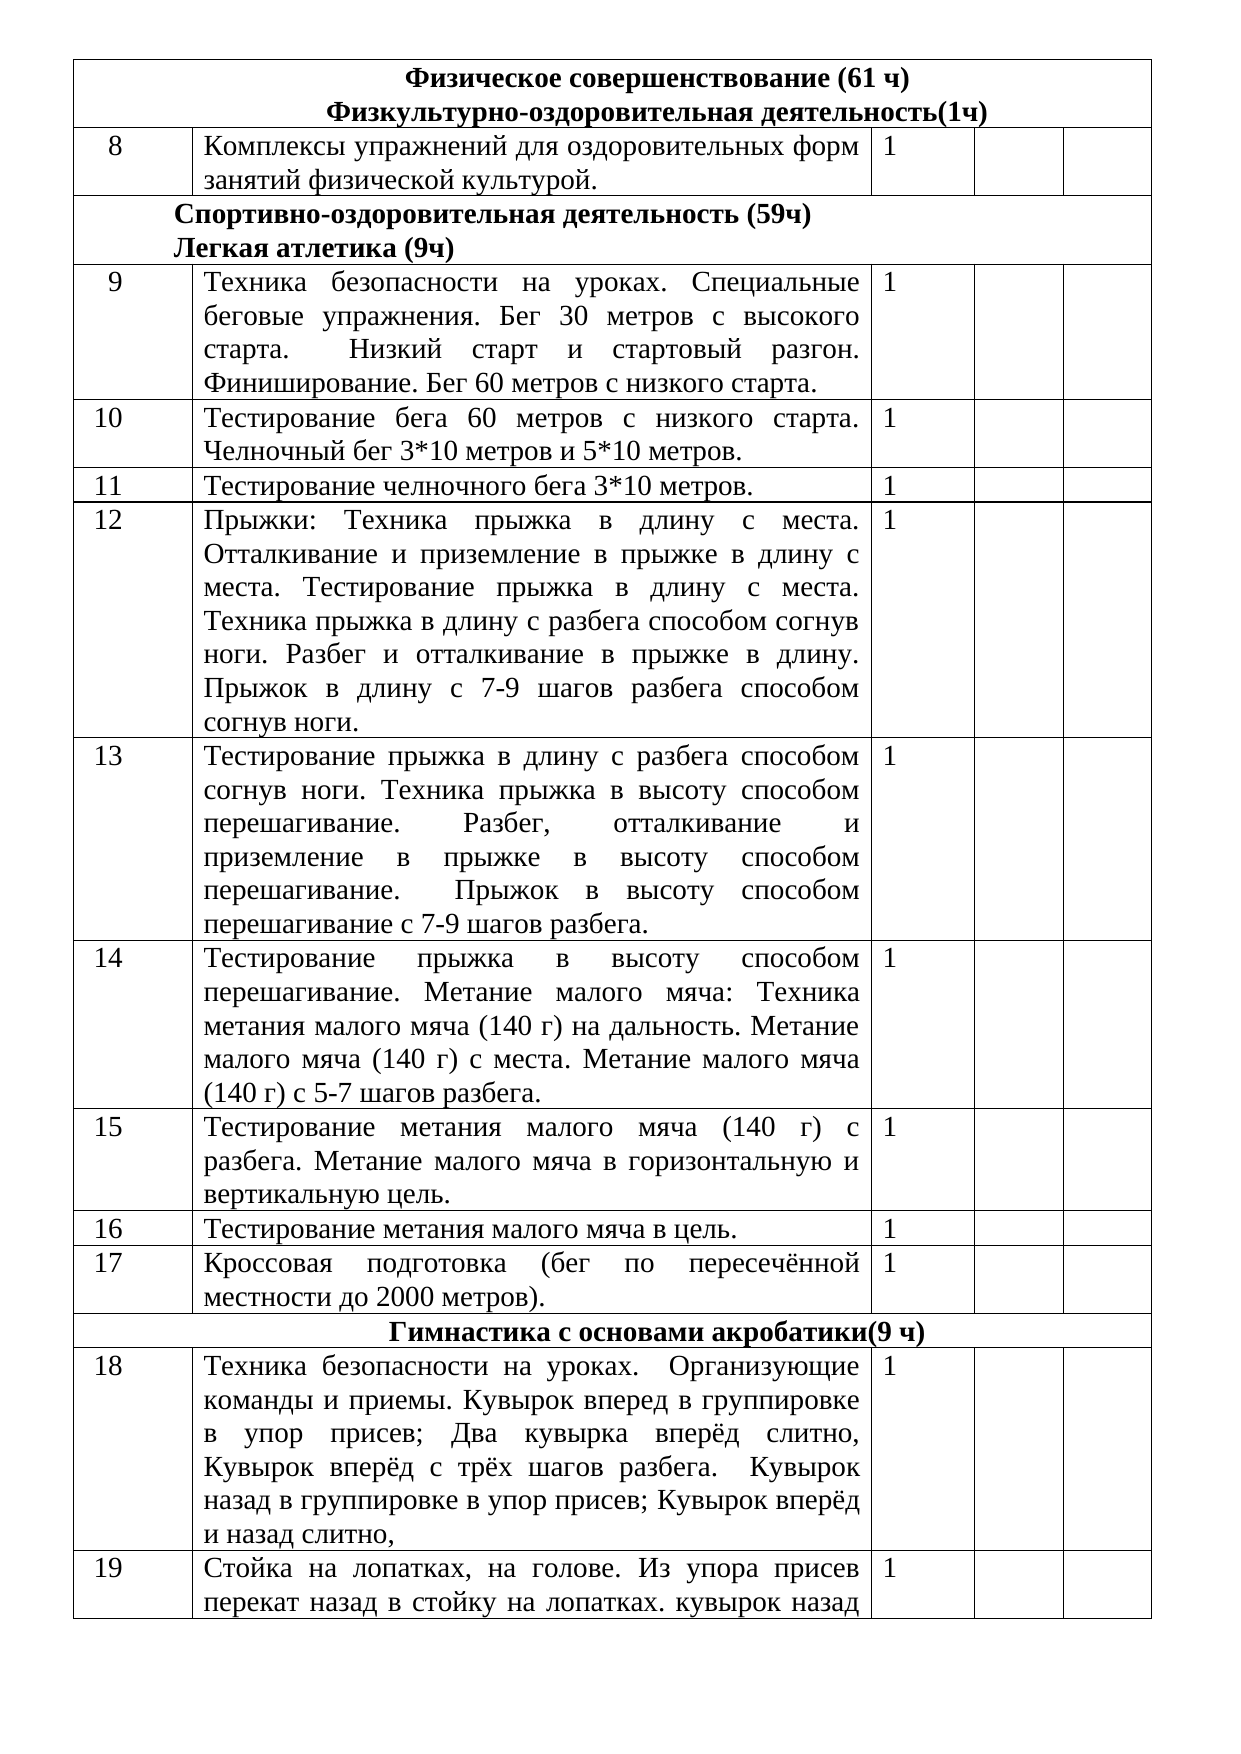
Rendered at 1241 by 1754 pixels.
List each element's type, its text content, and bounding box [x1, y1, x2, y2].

table_cell 1 [872, 400, 974, 467]
table_cell [1064, 1211, 1151, 1244]
table_cell [1064, 738, 1151, 939]
table_cell 1 [872, 128, 974, 195]
table_cell [1064, 400, 1151, 467]
table_cell 1 [872, 468, 974, 501]
table_cell [975, 1551, 1063, 1618]
table_cell Комплексы упражнений для оздоровительных форм занятий физической культурой. [193, 128, 871, 195]
table_cell [975, 265, 1063, 399]
table_cell Тестирование метания малого мяча (140 г) с разбега. Метание малого мяча в горизонтальную и вертикальную цель. [193, 1109, 871, 1210]
table_cell [975, 400, 1063, 467]
table_cell Спортивно-оздоровительная деятельность (59ч) Легкая атлетика (9ч) [74, 196, 1151, 263]
table_cell [1064, 468, 1151, 501]
table_cell Физическое совершенствование (61 ч) Физкультурно-оздоровительная деятельность(1ч) [74, 60, 1151, 127]
table_cell 1 [872, 1348, 974, 1549]
table_cell Тестирование прыжка в длину с разбега способом согнув ноги. Техника прыжка в высоту способом перешагивание. Разбег, отталкивание и приземление в прыжке в высоту способом перешагивание. Прыжок в высоту способом перешагивание с 7-9 шагов разбега. [193, 738, 871, 939]
table_cell [1064, 1348, 1151, 1549]
table_cell [74, 265, 192, 399]
table_cell [1064, 1246, 1151, 1313]
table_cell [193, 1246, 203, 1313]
table_cell 1 [872, 1109, 974, 1210]
table_cell [74, 1348, 192, 1549]
table_cell 1 [872, 738, 974, 939]
table_cell 1 [872, 1211, 974, 1244]
table_cell 1 [872, 503, 974, 737]
table_cell [975, 128, 1063, 195]
table_cell Прыжки: Техника прыжка в длину с места. Отталкивание и приземление в прыжке в длину с места. Тестирование прыжка в длину с места. Техника прыжка в длину с разбега способом согнув ноги. Разбег и отталкивание в прыжке в длину. Прыжок в длину с 7-9 шагов разбега способом согнув ноги. [193, 503, 871, 737]
table_cell [74, 400, 192, 467]
table_cell [975, 1211, 1063, 1244]
table_cell [74, 1246, 192, 1313]
table_cell [74, 941, 192, 1108]
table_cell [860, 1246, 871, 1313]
table_cell [975, 468, 1063, 501]
table_cell [975, 1109, 1063, 1210]
table_cell [1064, 265, 1151, 399]
table_cell Техника безопасности на уроках. Специальные беговые упражнения. Бег 30 метров с высокого старта. Низкий старт и стартовый разгон. Финиширование. Бег 60 метров с низкого старта. [193, 265, 871, 399]
table_cell [975, 1348, 1063, 1549]
table_cell [1064, 1109, 1151, 1210]
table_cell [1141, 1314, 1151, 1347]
table_cell Тестирование бега 60 метров с низкого старта. Челночный бег 3*10 метров и 5*10 метров. [193, 400, 871, 467]
table_cell [74, 468, 192, 501]
table_cell 1 [872, 941, 974, 1108]
table_cell [74, 503, 192, 737]
table_cell [975, 503, 1063, 737]
table_cell 1 [872, 265, 974, 399]
table_cell Тестирование челночного бега 3*10 метров. [193, 468, 871, 501]
table_cell Тестирование метания малого мяча в цель. [193, 1211, 871, 1244]
table_cell 1 [872, 1551, 974, 1618]
table_cell [975, 1246, 1063, 1313]
table_cell [975, 738, 1063, 939]
table_cell [1064, 503, 1151, 737]
table_cell [74, 738, 192, 939]
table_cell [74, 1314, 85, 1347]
table_cell Техника безопасности на уроках. Организующие команды и приемы. Кувырок вперед в группировке в упор присев; Два кувырка вперёд слитно, Кувырок вперёд с трёх шагов разбега. Кувырок назад в группировке в упор присев; Кувырок вперёд и назад слитно, [193, 1348, 871, 1549]
table_cell Стойка на лопатках, на голове. Из упора присев перекат назад в стойку на лопатках. кувырок назад из стойки на лопатках в полушпагат; [193, 1551, 622, 1618]
table_cell [1064, 128, 1151, 195]
table_cell [74, 128, 192, 195]
table_cell 1 [872, 1246, 974, 1313]
table_cell [1064, 1551, 1151, 1618]
table_cell [74, 1211, 192, 1244]
table_cell [74, 1551, 192, 1618]
table_cell Тестирование прыжка в высоту способом перешагивание. Метание малого мяча: Техника метания малого мяча (140 г) на дальность. Метание малого мяча (140 г) с места. Метание малого мяча (140 г) с 5-7 шагов разбега. [193, 941, 871, 1108]
table_cell [1064, 941, 1151, 1108]
table_cell [74, 1109, 192, 1210]
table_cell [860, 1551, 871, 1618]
table_cell [975, 941, 1063, 1108]
